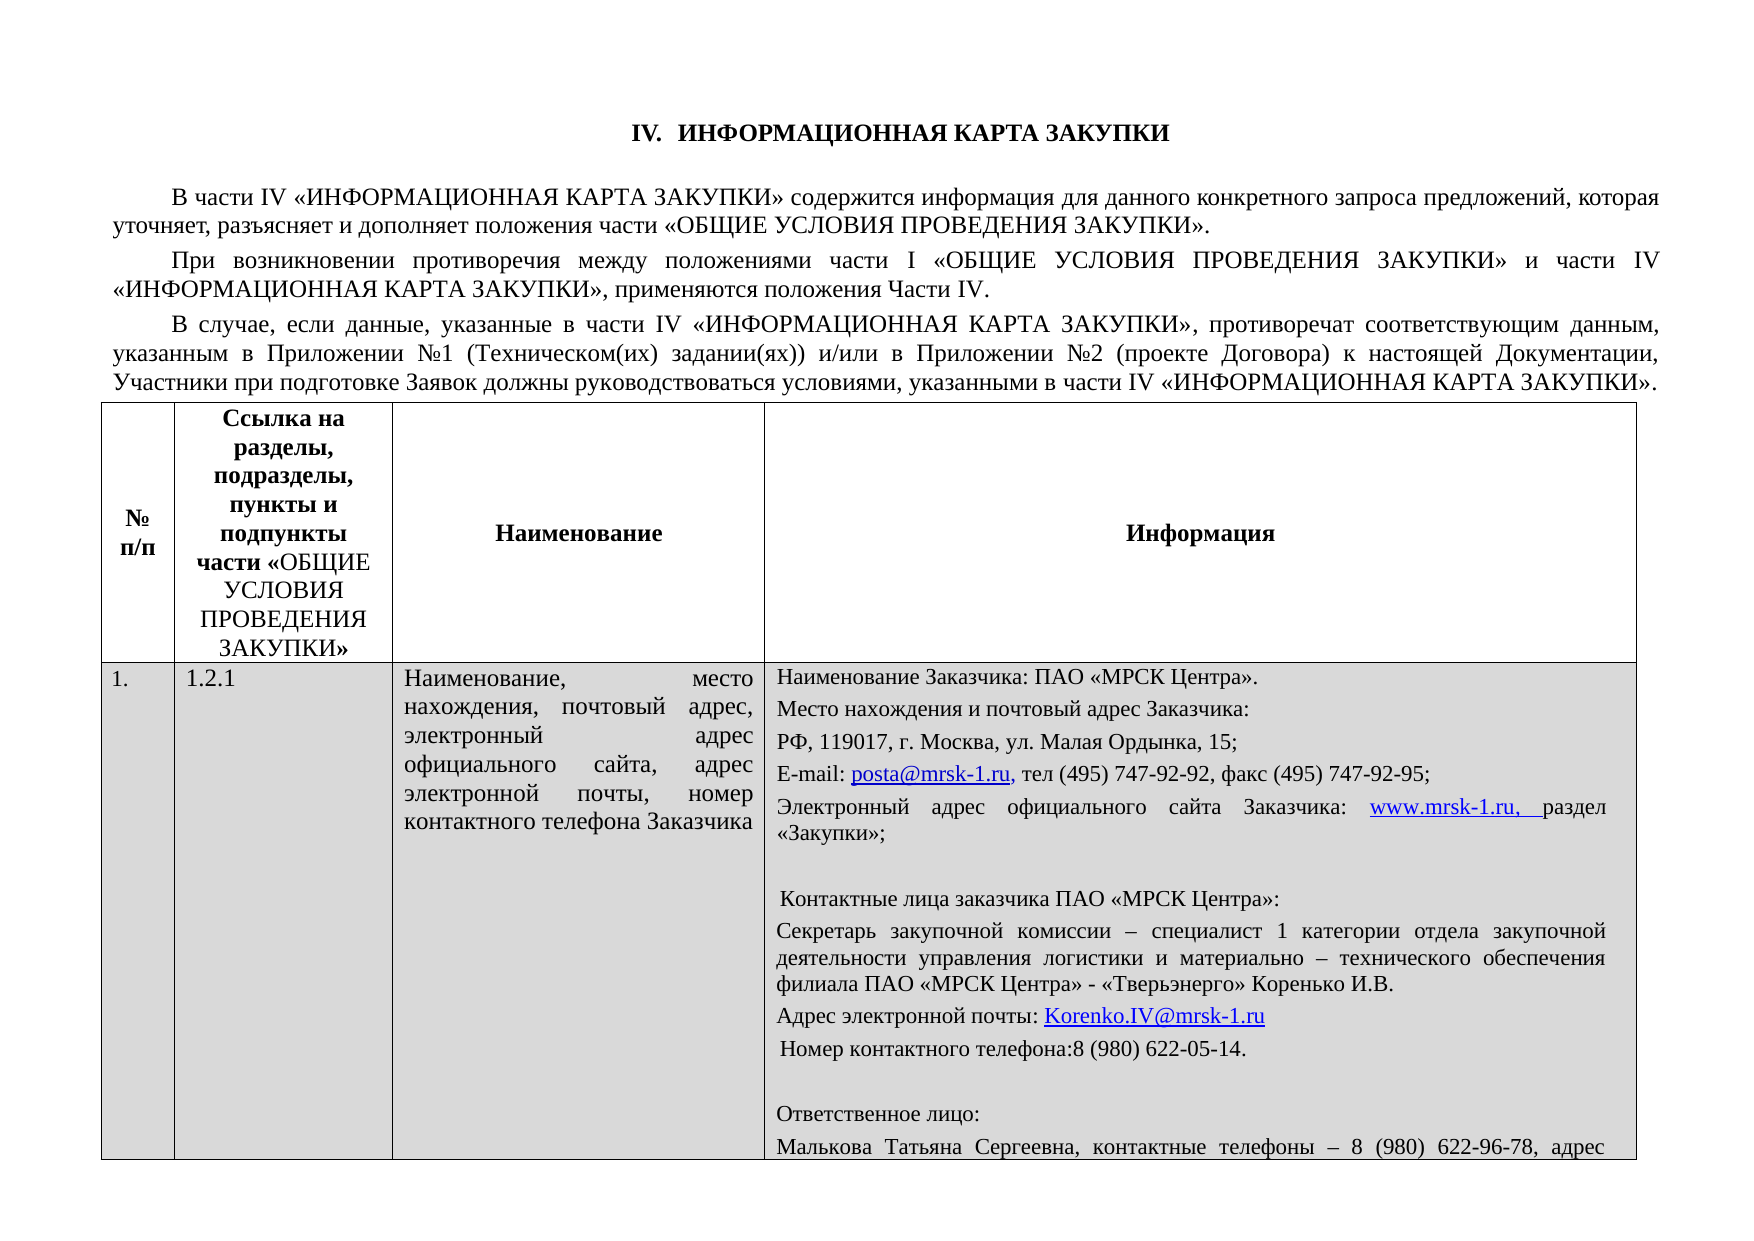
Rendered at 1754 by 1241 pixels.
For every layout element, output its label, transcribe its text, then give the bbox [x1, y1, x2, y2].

text В случае, если данные, указанные в части IV «ИНФОРМАЦИОННАЯ КАРТА ЗАКУПКИ», противоречат соответствующим данным, указанным в Приложении №1 (Техническом(их) задании(ях)) и/или в Приложении №2 (проекте Договора) к настоящей Документации, Участники при подготовке Заявок должны руководствоваться условиями, указанными в части IV «ИНФОРМАЦИОННАЯ КАРТА ЗАКУПКИ». [112, 309, 1660, 396]
table_header № п/п [102, 403, 174, 662]
table_cell 1.2.1 [175, 663, 392, 1159]
text При возникновении противоречия между положениями части I «ОБЩИЕ УСЛОВИЯ ПРОВЕДЕНИЯ ЗАКУПКИ» и части IV «ИНФОРМАЦИОННАЯ КАРТА ЗАКУПКИ», применяются положения Части IV. [112, 246, 1660, 303]
text В части IV «ИНФОРМАЦИОННАЯ КАРТА ЗАКУПКИ» содержится информация для данного конкретного запроса предложений, которая уточняет, разъясняет и дополняет положения части «ОБЩИЕ УСЛОВИЯ ПРОВЕДЕНИЯ ЗАКУПКИ». [112, 182, 1660, 239]
table_cell [102, 663, 174, 1159]
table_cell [765, 663, 1636, 1159]
table_header Наименование [393, 403, 764, 662]
subtitle ИНФОРМАЦИОННАЯ КАРТА ЗАКУПКИ [112, 118, 1660, 147]
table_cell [393, 663, 764, 1159]
table_header Информация [765, 403, 1636, 662]
table_header Ссылка на разделы, подразделы, пункты и подпункты части «ОБЩИЕ УСЛОВИЯ ПРОВЕДЕНИЯ ЗАКУПКИ» [175, 403, 392, 662]
